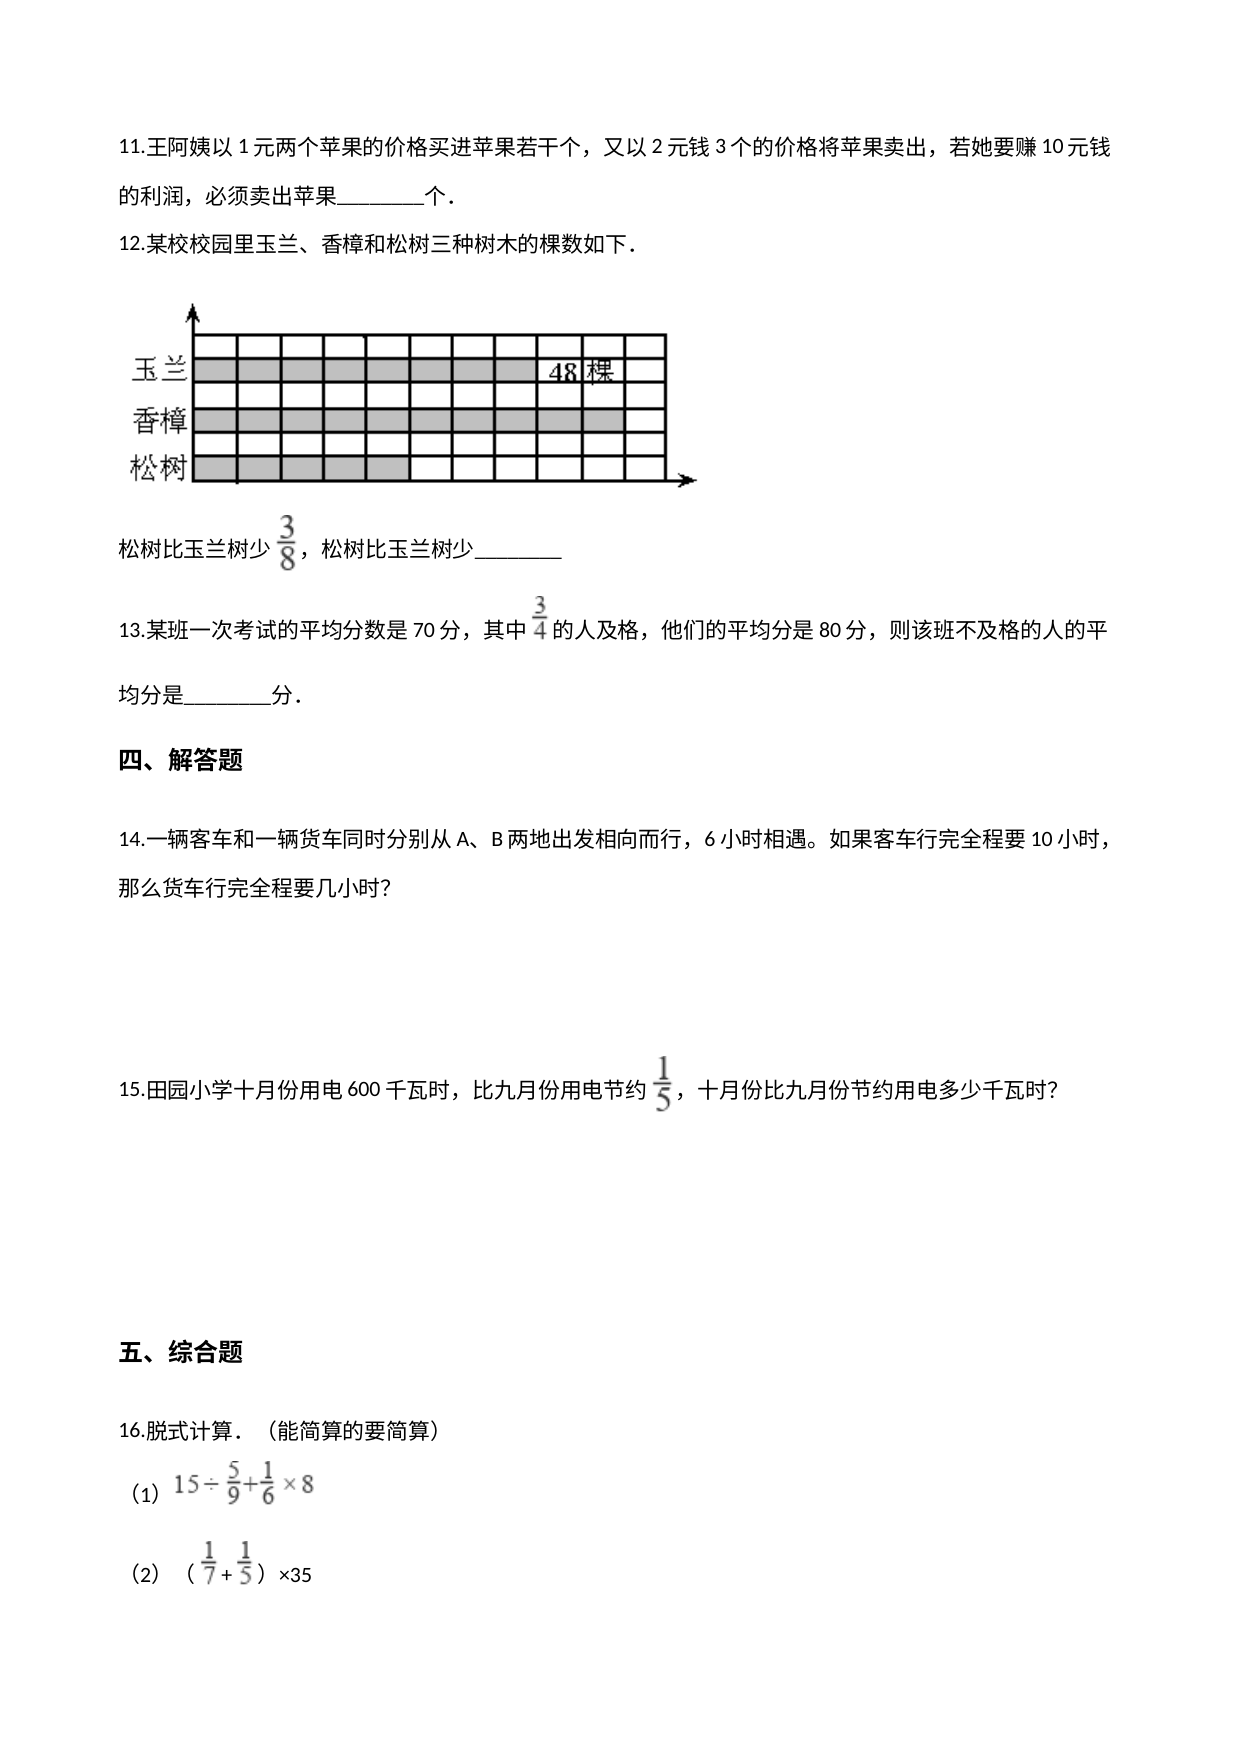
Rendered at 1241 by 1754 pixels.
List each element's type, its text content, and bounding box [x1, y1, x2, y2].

text 四、解答题 [118, 726, 1122, 791]
picture [652, 1056, 676, 1113]
text 15.田园小学十月份用电600千瓦时，比九月份用电节约 ，十月份比九月份节约用电多少千瓦时？ [118, 1056, 1122, 1121]
text （2）（ + ）×35 [118, 1542, 1122, 1607]
picture [531, 596, 552, 641]
text 11.王阿姨以1元两个苹果的价格买进苹果若干个，又以2元钱3个的价格将苹果卖出，若她要赚10元钱的利润，必须卖出苹果________个． [118, 129, 1122, 211]
text 14.一辆客车和一辆货车同时分别从A、B两地出发相向而行，6小时相遇。如果客车行完全程要10小时，那么货车行完全程要几小时？ [118, 822, 1122, 903]
picture [123, 275, 705, 497]
picture [200, 1541, 221, 1586]
text 16.脱式计算．（能简算的要简算） [118, 1413, 1122, 1446]
text 五、综合题 [118, 1318, 1122, 1383]
text 13.某班一次考试的平均分数是70分，其中 的人及格，他们的平均分是80分，则该班不及格的人的平均分是________分． [118, 597, 1122, 710]
text 12.某校校园里玉兰、香樟和松树三种树木的棵数如下． [118, 227, 1122, 259]
text 松树比玉兰树少 ，松树比玉兰树少________ [118, 516, 1122, 581]
text （1） [118, 1462, 1122, 1527]
picture [236, 1541, 258, 1586]
picture [173, 1461, 314, 1506]
picture [276, 515, 300, 572]
